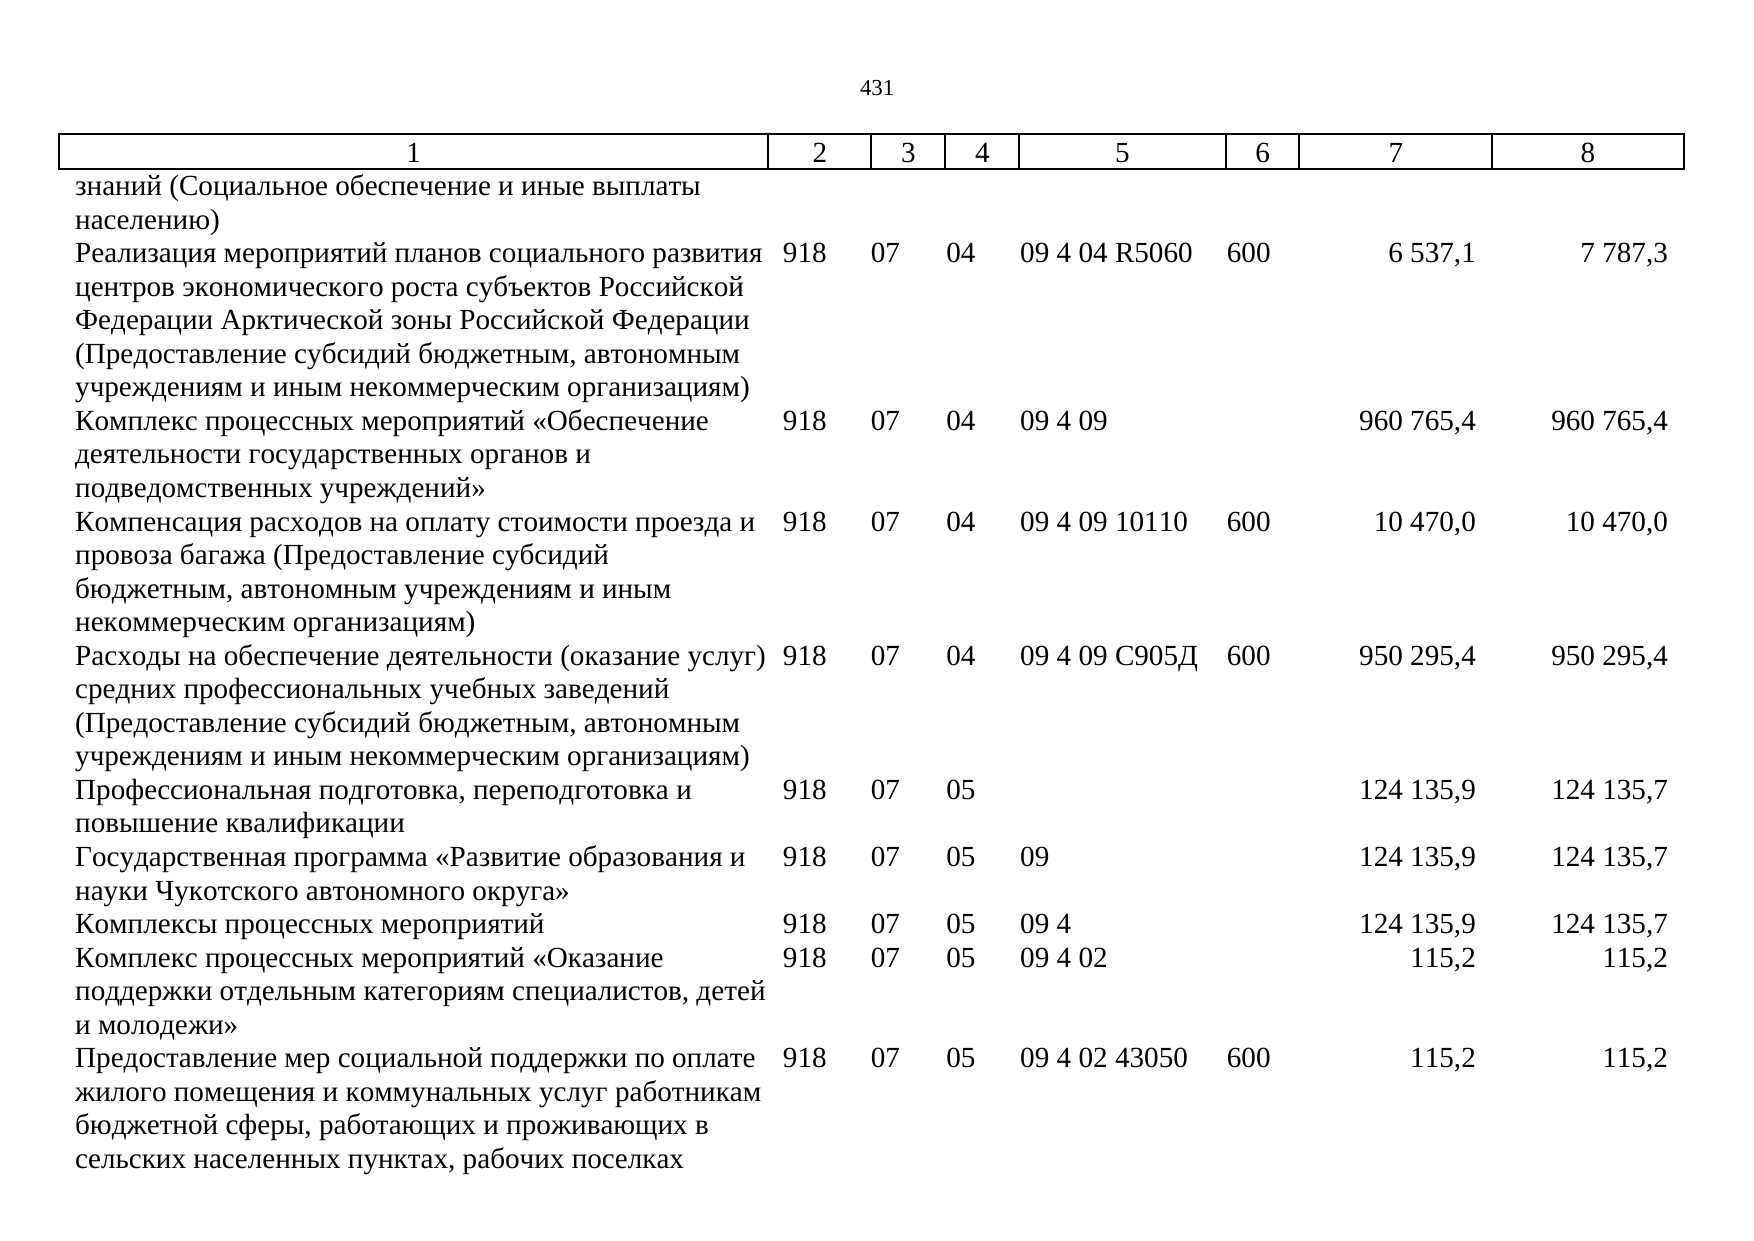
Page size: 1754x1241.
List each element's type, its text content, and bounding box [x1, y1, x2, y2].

table_header 3 [872, 135, 944, 168]
table_header 1 [60, 135, 767, 168]
table_header 2 [769, 135, 870, 168]
table_header 6 [1227, 135, 1298, 168]
table_header 4 [946, 135, 1018, 168]
table_header 5 [1020, 135, 1225, 168]
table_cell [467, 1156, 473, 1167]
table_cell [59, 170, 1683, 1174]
table_header 8 [1493, 135, 1683, 168]
table_header 7 [1300, 135, 1491, 168]
